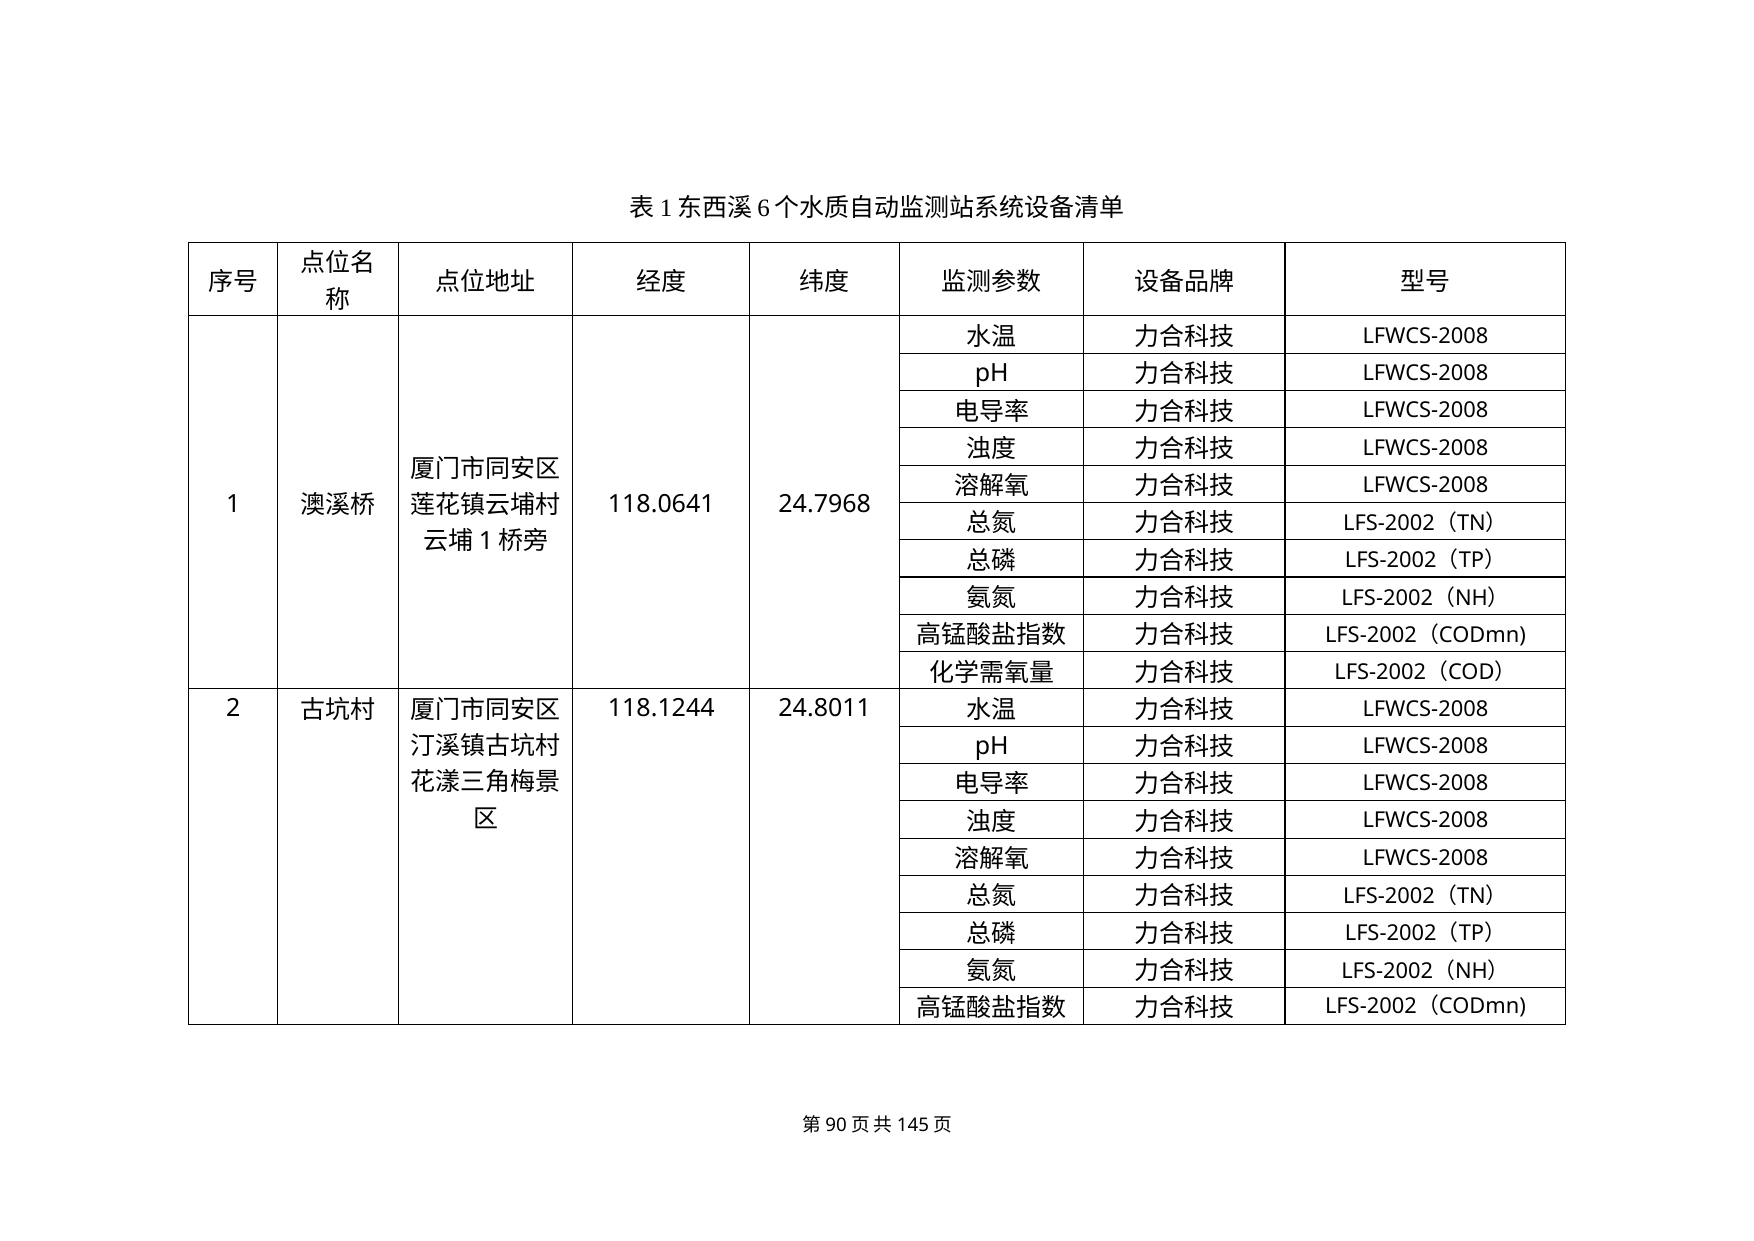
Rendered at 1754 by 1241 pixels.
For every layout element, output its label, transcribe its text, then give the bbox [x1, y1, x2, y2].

text 表1东西溪6个水质自动监测站系统设备清单 [150, 187, 1604, 224]
table_cell 24.7968 [750, 316, 899, 688]
table_cell 总磷 [900, 540, 1083, 576]
table_cell 力合科技 [1084, 764, 1284, 800]
table_cell 总氮 [900, 876, 1083, 912]
table_cell 力合科技 [1084, 428, 1284, 464]
table_cell 力合科技 [1084, 540, 1284, 576]
table_header 经度 [573, 243, 749, 315]
table_cell 力合科技 [1084, 988, 1284, 1024]
table_cell LFS-2002（NH） [1286, 578, 1565, 614]
table_cell LFS-2002（CODmn) [1286, 615, 1565, 651]
table_cell LFWCS-2008 [1286, 428, 1565, 464]
table_cell 溶解氧 [900, 466, 1083, 502]
table_cell 2 [189, 689, 277, 1024]
table_header 序号 [189, 243, 277, 315]
table_cell 澳溪桥 [278, 316, 398, 688]
table_header 纬度 [750, 243, 899, 315]
table_cell 高锰酸盐指数 [900, 615, 1083, 651]
table_cell 总氮 [900, 503, 1083, 539]
table_cell pH [900, 354, 1083, 390]
table_cell 118.1244 [573, 689, 749, 1024]
table_cell LFWCS-2008 [1286, 839, 1565, 875]
table_cell 力合科技 [1084, 727, 1284, 763]
table_cell 24.8011 [750, 689, 899, 1024]
table_cell 厦门市同安区莲花镇云埔村云埔1桥旁 [399, 316, 572, 688]
table_cell 总磷 [900, 913, 1083, 949]
table_cell 氨氮 [900, 578, 1083, 614]
table_cell LFWCS-2008 [1286, 689, 1565, 726]
table_cell 电导率 [900, 764, 1083, 800]
table_cell 高锰酸盐指数 [900, 988, 1083, 1024]
table_cell LFWCS-2008 [1286, 316, 1565, 353]
table_cell 1 [189, 316, 277, 688]
table_cell 电导率 [900, 391, 1083, 427]
table_header 设备品牌 [1084, 243, 1284, 315]
table_cell LFWCS-2008 [1286, 764, 1565, 800]
table_cell LFWCS-2008 [1286, 354, 1565, 390]
table_cell 古坑村 [278, 689, 398, 1024]
table_cell LFS-2002（TN） [1286, 876, 1565, 912]
table_cell 力合科技 [1084, 615, 1284, 651]
table_cell LFWCS-2008 [1286, 727, 1565, 763]
table_cell 力合科技 [1084, 689, 1284, 726]
table_cell 浊度 [900, 801, 1083, 837]
table_cell 力合科技 [1084, 801, 1284, 837]
table_cell 力合科技 [1084, 578, 1284, 614]
table_cell LFS-2002（CODmn) [1286, 988, 1565, 1024]
table_header 点位地址 [399, 243, 572, 315]
table_cell 118.0641 [573, 316, 749, 688]
table_cell 力合科技 [1084, 839, 1284, 875]
table_cell 溶解氧 [900, 839, 1083, 875]
table_cell 力合科技 [1084, 354, 1284, 390]
table_cell 力合科技 [1084, 466, 1284, 502]
table_cell 浊度 [900, 428, 1083, 464]
table_cell 水温 [900, 316, 1083, 353]
table_cell 力合科技 [1084, 503, 1284, 539]
table_cell LFS-2002（TP） [1286, 540, 1565, 576]
table_cell LFS-2002（COD） [1286, 652, 1565, 688]
table_header 点位名称 [278, 243, 398, 315]
table_cell LFWCS-2008 [1286, 801, 1565, 837]
table_cell LFS-2002（TP） [1286, 913, 1565, 949]
table_cell 力合科技 [1084, 876, 1284, 912]
table_cell 水温 [900, 689, 1083, 726]
table_cell 力合科技 [1084, 652, 1284, 688]
table_cell 力合科技 [1084, 913, 1284, 949]
table_cell LFS-2002（TN） [1286, 503, 1565, 539]
table_cell 力合科技 [1084, 391, 1284, 427]
table_cell 氨氮 [900, 950, 1083, 987]
table_cell 力合科技 [1084, 950, 1284, 987]
table_header 型号 [1286, 243, 1565, 315]
table_header 监测参数 [900, 243, 1083, 315]
table_cell 化学需氧量 [900, 652, 1083, 688]
table_cell 力合科技 [1084, 316, 1284, 353]
table_cell 厦门市同安区汀溪镇古坑村花漾三角梅景区 [399, 689, 572, 1024]
table_cell pH [900, 727, 1083, 763]
table_cell LFWCS-2008 [1286, 391, 1565, 427]
table_cell LFS-2002（NH） [1286, 950, 1565, 987]
table_cell LFWCS-2008 [1286, 466, 1565, 502]
